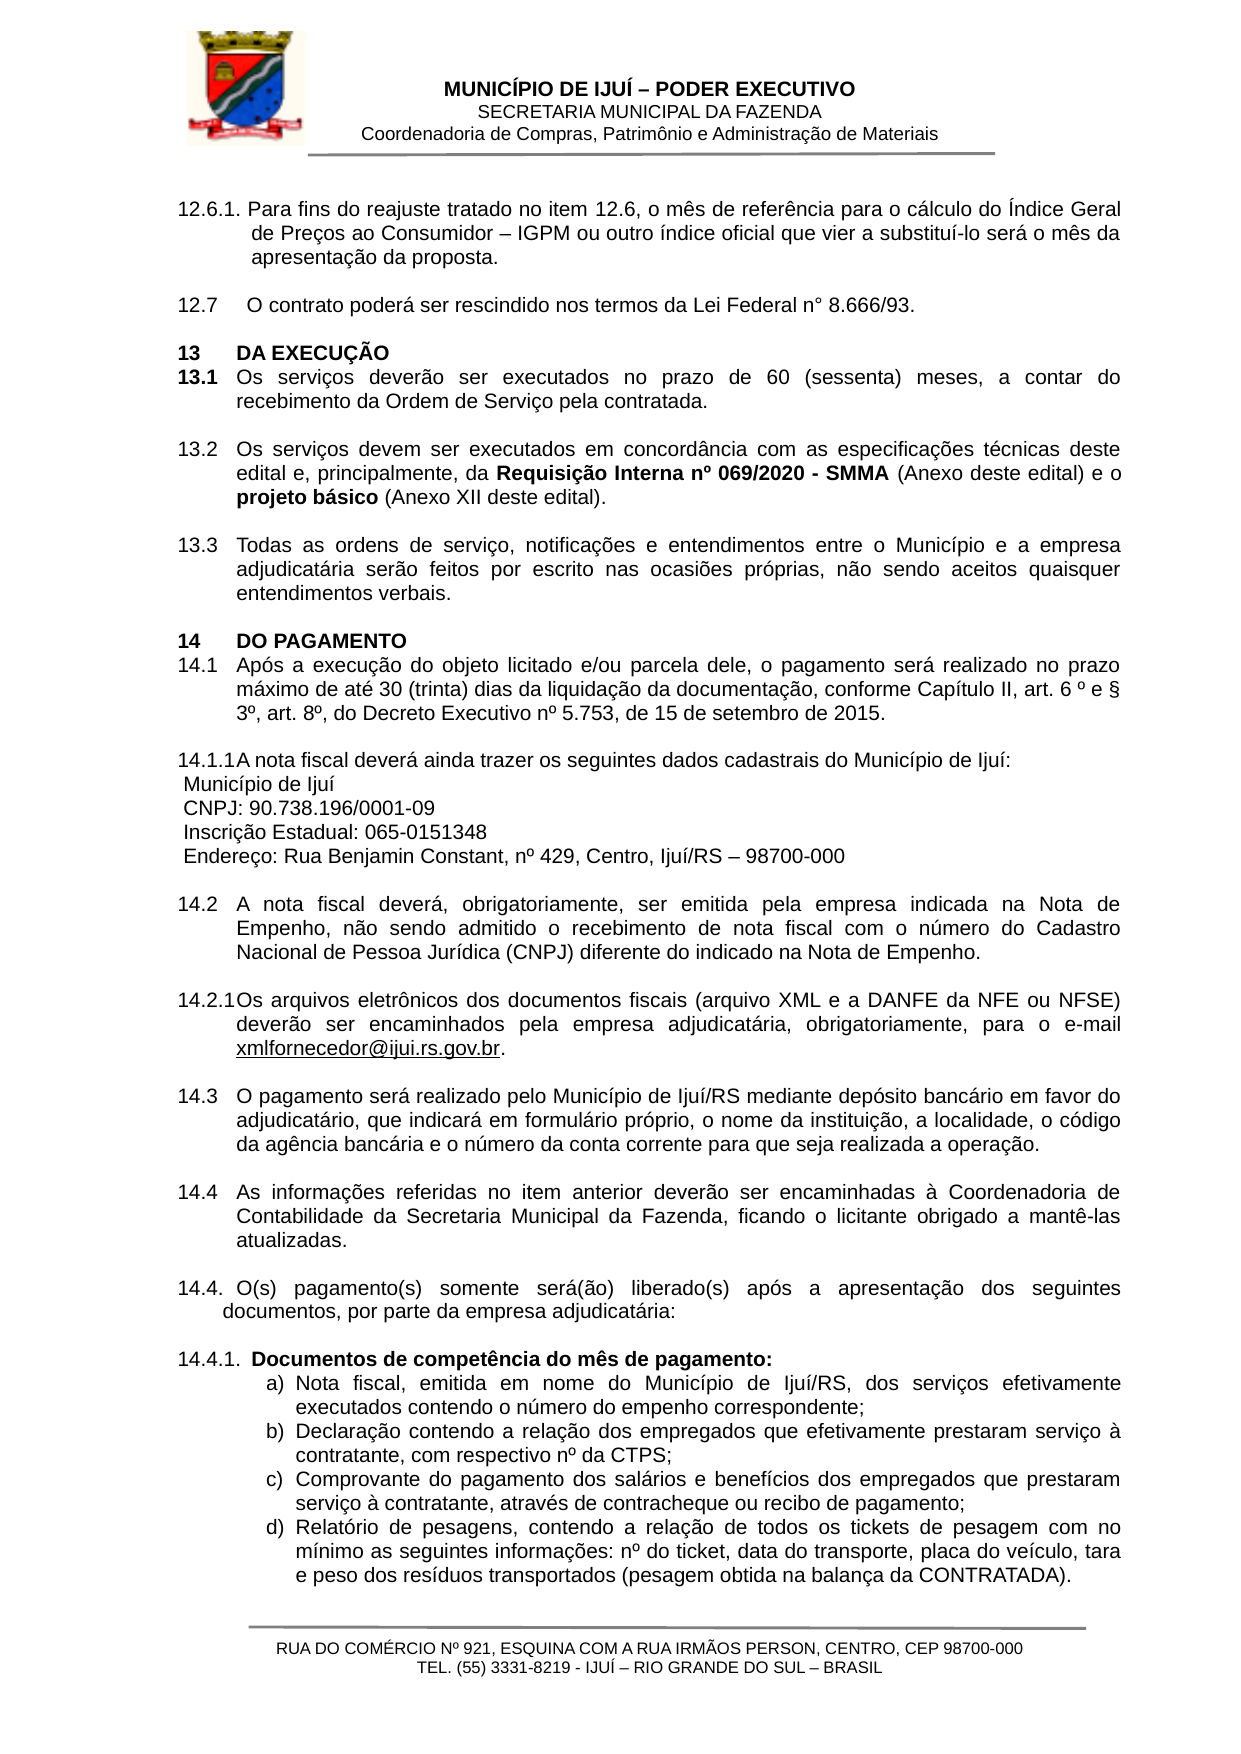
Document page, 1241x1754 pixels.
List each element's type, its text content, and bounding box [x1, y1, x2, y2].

text 14.4 As informações referidas no item anterior deverão ser encaminhadas à Coordenadoria de Contabilidade da Secretaria Municipal da Fazenda, ficando o licitante obrigado a mantê-las atualizadas. [177, 1179, 1122, 1251]
text 12.6.1. Para fins do reajuste tratado no item 12.6, o mês de referência para o cálculo do Índice Geral de Preços ao Consumidor – IGPM ou outro índice oficial que vier a substituí-lo será o mês da apresentação da proposta. [177, 197, 1122, 269]
text 13.1 Os serviços deverão ser executados no prazo de 60 (sessenta) meses, a contar do recebimento da Ordem de Serviço pela contratada. [177, 365, 1122, 413]
text Município de Ijuí [177, 772, 1122, 796]
text 13 DA EXECUÇÃO [177, 341, 1122, 365]
text 14.1 Após a execução do objeto licitado e/ou parcela dele, o pagamento será realizado no prazo máximo de até 30 (trinta) dias da liquidação da documentação, conforme Capítulo II, art. 6 º e § 3º, art. 8º, do Decreto Executivo nº 5.753, de 15 de setembro de 2015. [177, 652, 1122, 724]
text 14.2 A nota fiscal deverá, obrigatoriamente, ser emitida pela empresa indicada na Nota de Empenho, não sendo admitido o recebimento de nota fiscal com o número do Cadastro Nacional de Pessoa Jurídica (CNPJ) diferente do indicado na Nota de Empenho. [177, 892, 1122, 964]
list Os serviços devem ser executados em concordância com as especificações técnicas deste edital e, principalmente, da Requisição Interna nº 069/2020 - SMMA (Anexo deste edital) e o projeto básico (Anexo XII deste edital). [177, 437, 1122, 509]
text 14 DO PAGAMENTO [177, 628, 1122, 652]
list Comprovante do pagamento dos salários e benefícios dos empregados que prestaram serviço à contratante, através de contracheque ou recibo de pagamento; [266, 1467, 1122, 1515]
text CNPJ: 90.738.196/0001-09 [177, 796, 1122, 820]
list Declaração contendo a relação dos empregados que efetivamente prestaram serviço à contratante, com respectivo nº da CTPS; [266, 1419, 1122, 1467]
list Nota fiscal, emitida em nome do Município de Ijuí/RS, dos serviços efetivamente executados contendo o número do empenho correspondente; [266, 1371, 1122, 1419]
text 14.3 O pagamento será realizado pelo Município de Ijuí/RS mediante depósito bancário em favor do adjudicatário, que indicará em formulário próprio, o nome da instituição, a localidade, o código da agência bancária e o número da conta corrente para que seja realizada a operação. [177, 1084, 1122, 1156]
list O(s) pagamento(s) somente será(ão) liberado(s) após a apresentação dos seguintes documentos, por parte da empresa adjudicatária: [177, 1275, 1122, 1323]
list Todas as ordens de serviço, notificações e entendimentos entre o Município e a empresa adjudicatária serão feitos por escrito nas ocasiões próprias, não sendo aceitos quaisquer entendimentos verbais. [177, 533, 1122, 604]
text 12.7 O contrato poderá ser rescindido nos termos da Lei Federal n° 8.666/93. [177, 293, 1122, 317]
text Endereço: Rua Benjamin Constant, nº 429, Centro, Ijuí/RS – 98700-000 [177, 844, 1122, 868]
text 14.2.1 Os arquivos eletrônicos dos documentos fiscais (arquivo XML e a DANFE da NFE ou NFSE) deverão ser encaminhados pela empresa adjudicatária, obrigatoriamente, para o e-mail xmlfornecedor@ijui.rs.gov.br. [177, 988, 1122, 1060]
list Documentos de competência do mês de pagamento: [177, 1347, 1122, 1371]
picture [185, 31, 306, 148]
text Inscrição Estadual: 065-0151348 [177, 820, 1122, 844]
text 14.1.1 A nota fiscal deverá ainda trazer os seguintes dados cadastrais do Município de Ijuí: [177, 748, 1122, 772]
list Relatório de pesagens, contendo a relação de todos os tickets de pesagem com no mínimo as seguintes informações: nº do ticket, data do transporte, placa do veículo, tara e peso dos resíduos transportados (pesagem obtida na balança da CONTRATADA). [266, 1515, 1122, 1587]
